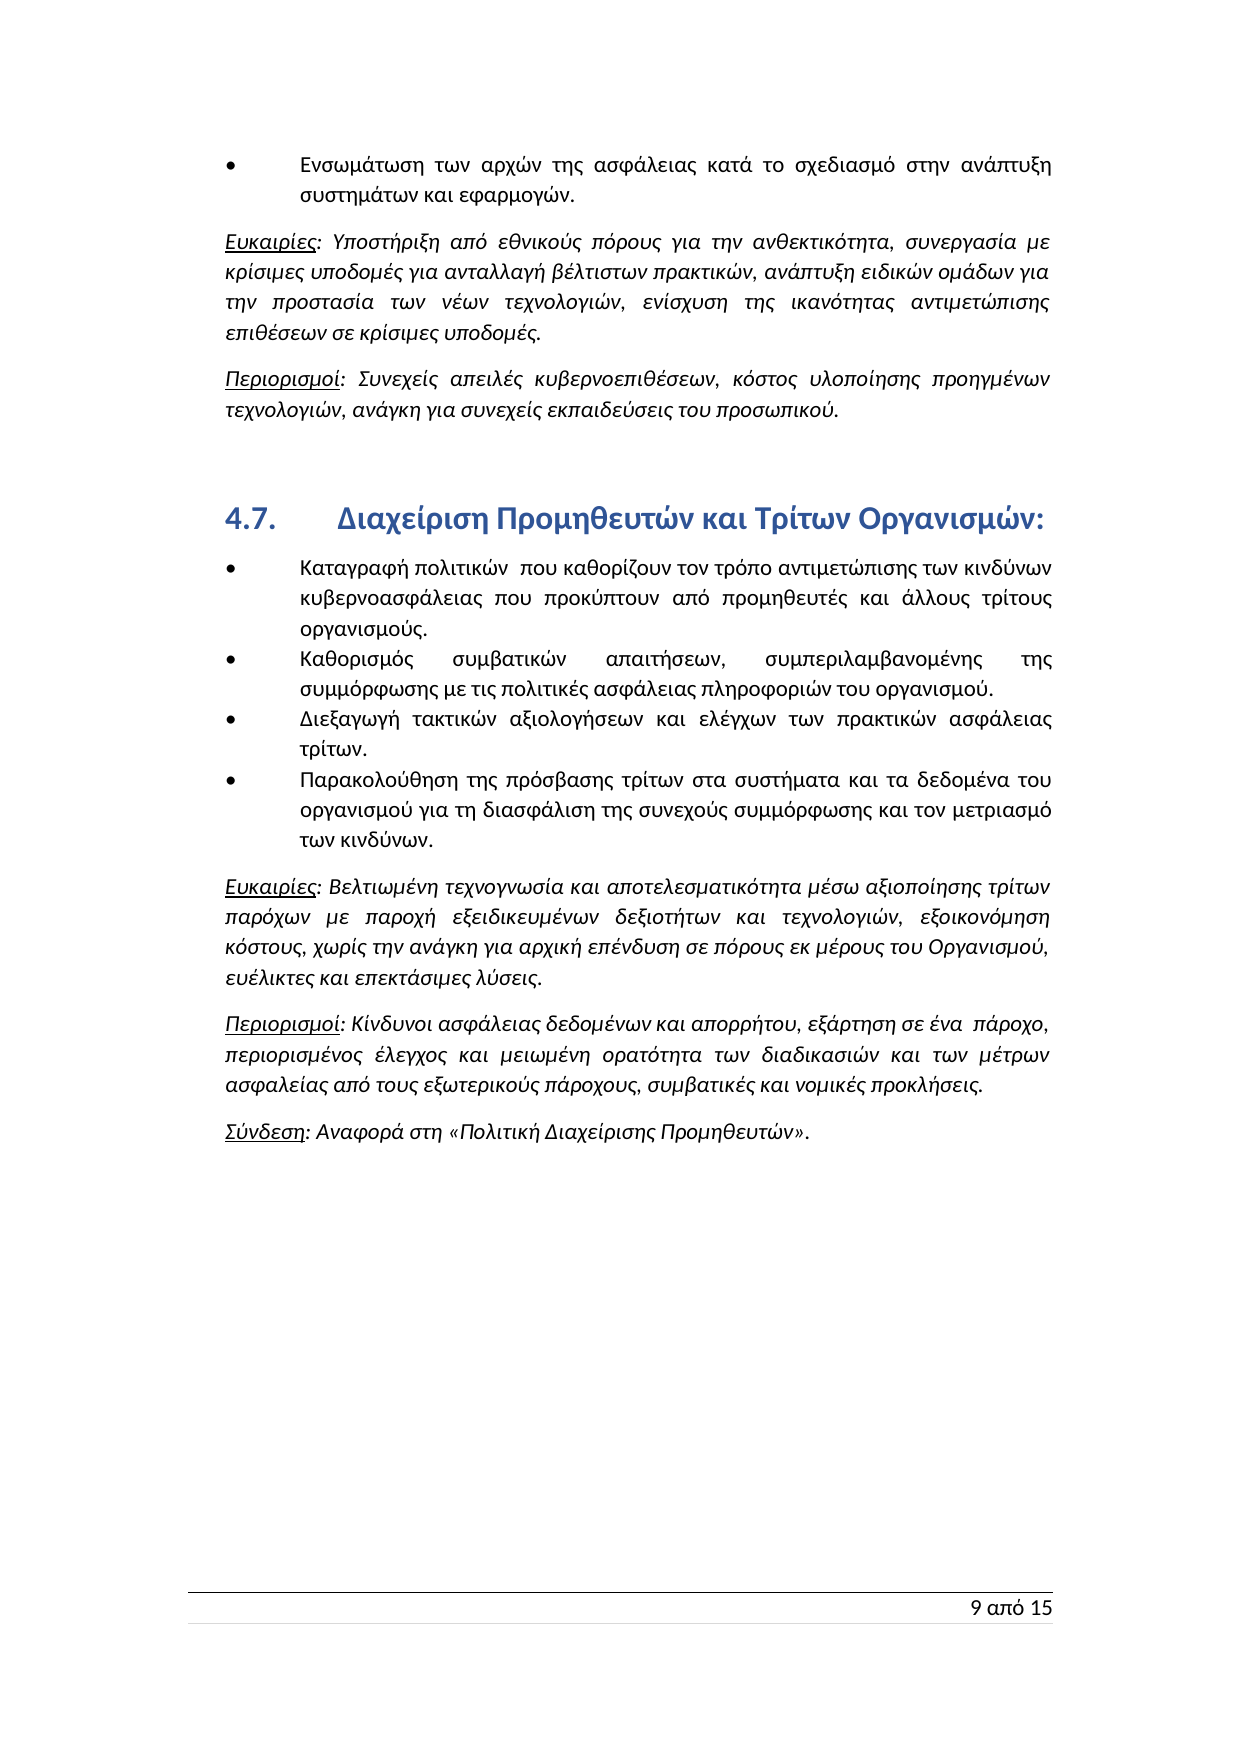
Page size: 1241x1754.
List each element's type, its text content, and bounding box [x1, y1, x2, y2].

text Ευκαιρίες: Υποστήριξη από εθνικούς πόρους για την ανθεκτικότητα, συνεργασία με κρίσιμες υποδομές για ανταλλαγή βέλτιστων πρακτικών, ανάπτυξη ειδικών ομάδων για την προστασία των νέων τεχνολογιών, ενίσχυση της ικανότητας αντιμετώπισης επιθέσεων σε κρίσιμες υποδομές. [225, 227, 1053, 346]
list Διεξαγωγή τακτικών αξιολογήσεων και ελέγχων των πρακτικών ασφάλειας τρίτων. [225, 704, 1053, 763]
subtitle Διαχείριση Προμηθευτών και Τρίτων Οργανισμών: [225, 497, 1053, 538]
list Καθορισμός συμβατικών απαιτήσεων, συμπεριλαμβανομένης της συμμόρφωσης με τις πολιτικές ασφάλειας πληροφοριών του οργανισμού. [225, 644, 1053, 702]
text Περιορισμοί: Συνεχείς απειλές κυβερνοεπιθέσεων, κόστος υλοποίησης προηγμένων τεχνολογιών, ανάγκη για συνεχείς εκπαιδεύσεις του προσωπικού. [225, 364, 1053, 423]
list Καταγραφή πολιτικών που καθορίζουν τον τρόπο αντιμετώπισης των κινδύνων κυβερνοασφάλειας που προκύπτουν από προμηθευτές και άλλους τρίτους οργανισμούς. [225, 553, 1053, 642]
text Ευκαιρίες: Βελτιωμένη τεχνογνωσία και αποτελεσματικότητα μέσω αξιοποίησης τρίτων παρόχων με παροχή εξειδικευμένων δεξιοτήτων και τεχνολογιών, εξοικονόμηση κόστους, χωρίς την ανάγκη για αρχική επένδυση σε πόρους εκ μέρους του Οργανισμού, ευέλικτες και επεκτάσιμες λύσεις. [225, 872, 1053, 991]
list Παρακολούθηση της πρόσβασης τρίτων στα συστήματα και τα δεδομένα του οργανισμού για τη διασφάλιση της συνεχούς συμμόρφωσης και τον μετριασμό των κινδύνων. [225, 765, 1053, 853]
list Ενσωμάτωση των αρχών της ασφάλειας κατά το σχεδιασμό στην ανάπτυξη συστημάτων και εφαρμογών. [225, 150, 1053, 208]
text Σύνδεση: Αναφορά στη «Πολιτική Διαχείρισης Προμηθευτών». [225, 1117, 1053, 1145]
text Περιορισμοί: Κίνδυνοι ασφάλειας δεδομένων και απορρήτου, εξάρτηση σε ένα πάροχο, περιορισμένος έλεγχος και μειωμένη ορατότητα των διαδικασιών και των μέτρων ασφαλείας από τους εξωτερικούς πάροχους, συμβατικές και νομικές προκλήσεις. [225, 1009, 1053, 1098]
